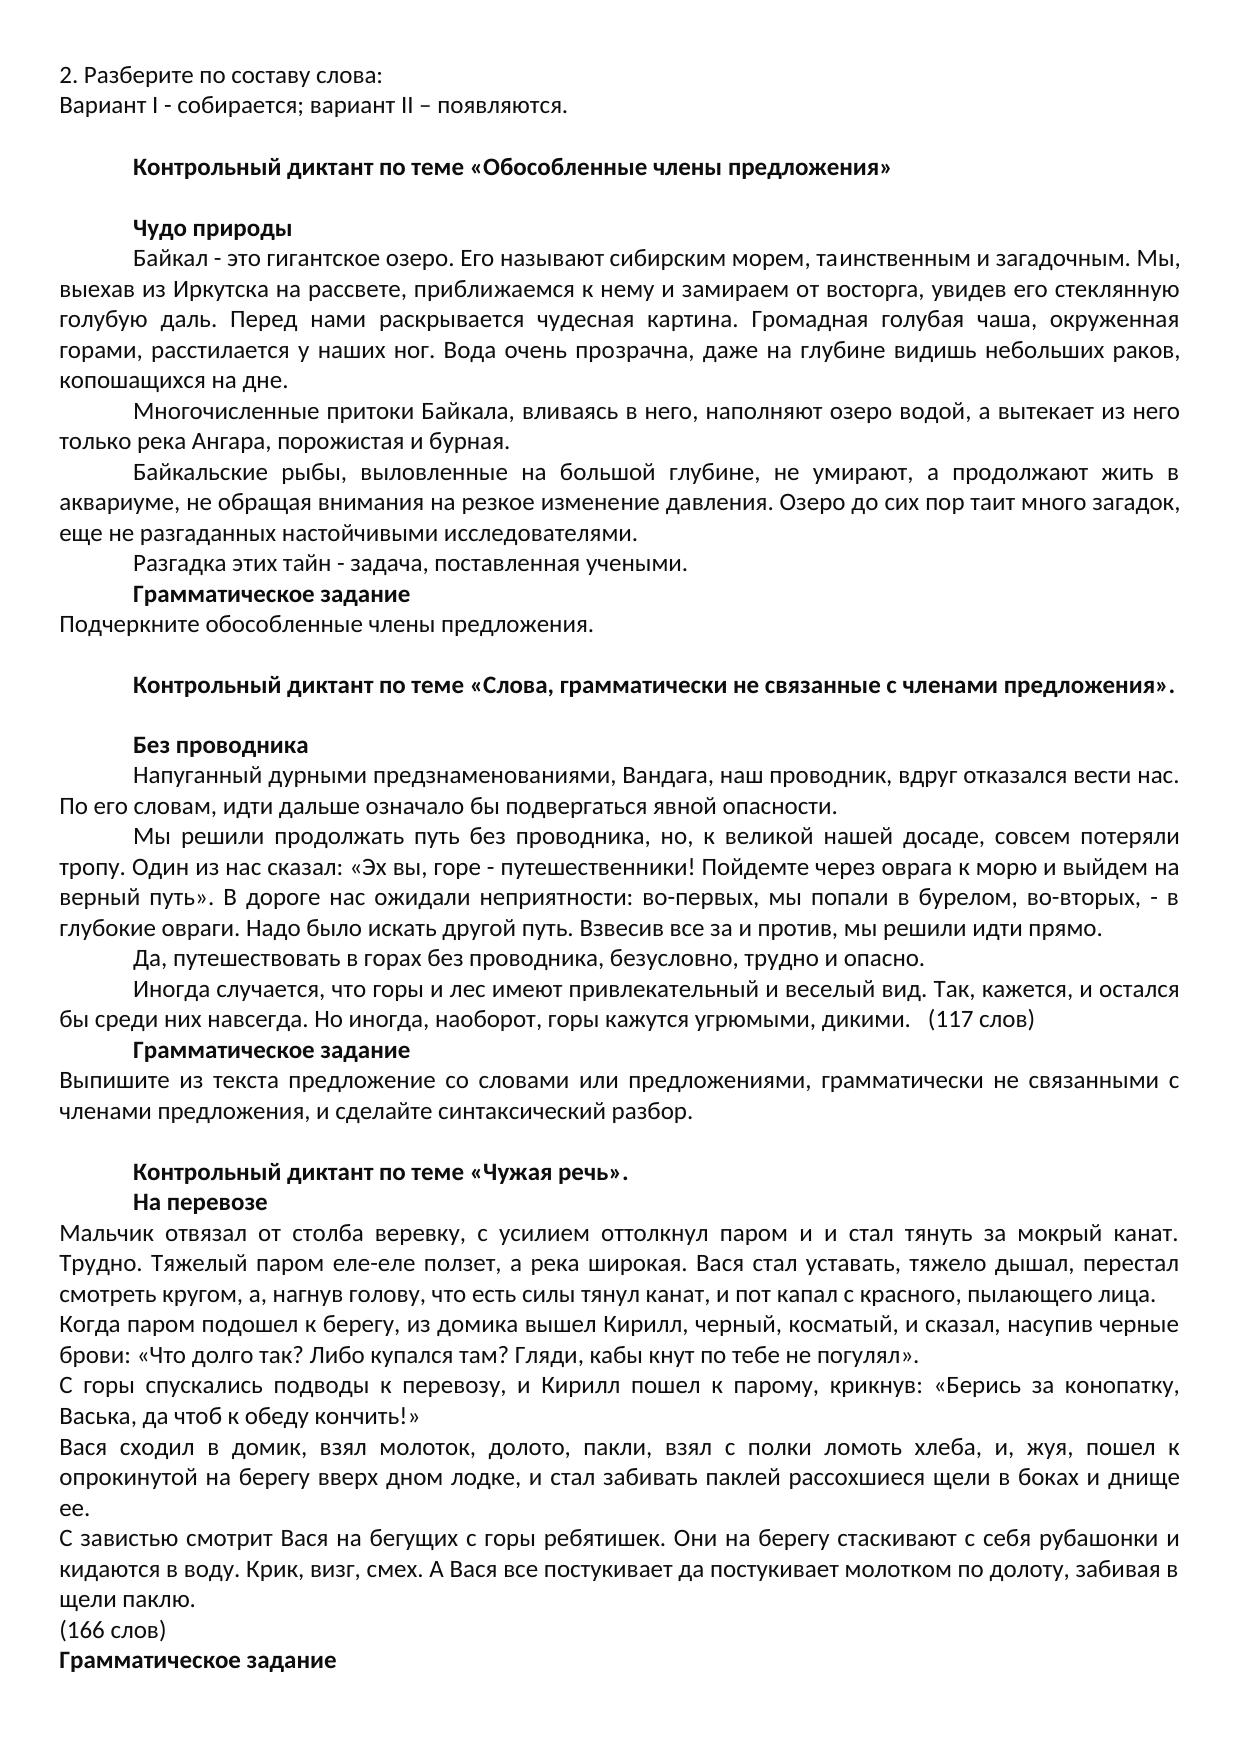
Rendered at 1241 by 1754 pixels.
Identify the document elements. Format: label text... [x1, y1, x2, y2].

text (166 слов) [59, 1614, 1181, 1644]
text Грамматическое задание [59, 578, 1181, 608]
text 2. Разберите по составу слова: [59, 59, 1181, 89]
text Грамматическое задание [59, 1034, 1181, 1064]
text Мальчик отвязал от столба веревку, с усилием оттолкнул паром и и стал тянуть за мокрый канат. Трудно. Тяжелый паром еле-еле ползет, а река широкая. Вася стал уставать, тяжело дышал, перестал смотреть кругом, а, нагнув голову, что есть силы тянул канат, и пот капал с красного, пылающего лица. [59, 1217, 1181, 1309]
text Многочисленные притоки Байкала, вливаясь в него, наполняют озеро водой, а вытекает из него только река Ангара, порожистая и бурная. [59, 395, 1181, 456]
text Подчеркните обособленные члены предложения. [59, 608, 1181, 639]
text Мы решили продолжать путь без проводника, но, к великой нашей досаде, совсем потеряли тропу. Один из нас сказал: «Эх вы, горе - путешественники! Пойдемте через оврага к морю и выйдем на верный путь». В дороге нас ожидали неприятности: во-первых, мы попали в бурелом, во-вторых, - в глубокие овраги. Надо было искать другой путь. Взвесив все за и против, мы решили идти прямо. [59, 820, 1181, 942]
text С горы спускались подводы к перевозу, и Кирилл пошел к парому, крикнув: «Берись за конопатку, Васька, да чтоб к обеду кончить!» [59, 1370, 1181, 1431]
text Байкальские рыбы, выловленные на большой глубине, не умирают, а продолжают жить в аквариуме, не обращая внимания на резкое изменение давления. Озеро до сих пор таит много загадок, еще не разгаданных настойчивыми исследователями. [59, 456, 1181, 547]
text Контрольный диктант по теме «Слова, грамматически не связанные с членами предложения». [59, 669, 1181, 700]
text Без проводника [59, 729, 1181, 759]
text Разгадка этих тайн - задача, поставленная учеными. [59, 547, 1181, 578]
text Чудо природы [59, 212, 1181, 242]
text Байкал - это гигантское озеро. Его называют сибирским морем, таинственным и загадочным. Мы, выехав из Иркутска на рассвете, приближаемся к нему и замираем от восторга, увидев его стеклянную голубую даль. Перед нами раскрывается чудесная картина. Громадная голубая чаша, окруженная горами, расстилается у наших ног. Вода очень прозрачна, даже на глубине видишь небольших раков, копошащихся на дне. [59, 242, 1181, 395]
text Иногда случается, что горы и лес имеют привлекательный и веселый вид. Так, кажется, и остался бы среди них навсегда. Но иногда, наоборот, горы кажутся угрюмыми, дикими. (117 слов) [59, 973, 1181, 1034]
text Когда паром подошел к берегу, из домика вышел Кирилл, черный, косматый, и сказал, насупив черные брови: «Что долго так? Либо купался там? Гляди, кабы кнут по тебе не погулял». [59, 1309, 1181, 1370]
text Грамматическое задание [59, 1644, 1181, 1675]
text Вариант I - собирается; вариант II – появляются. [59, 89, 1181, 120]
text Вася сходил в домик, взял молоток, долото, пакли, взял с полки ломоть хлеба, и, жуя, пошел к опрокинутой на берегу вверх дном лодке, и стал забивать паклей рассохшиеся щели в боках и днище ее. [59, 1431, 1181, 1522]
text Выпишите из текста предложение со словами или предложениями, грамматически не связанными с членами предложения, и сделайте синтаксический разбор. [59, 1064, 1181, 1126]
text С завистью смотрит Вася на бегущих с горы ребятишек. Они на берегу стаскивают с себя рубашонки и кидаются в воду. Крик, визг, смех. А Вася все постукивает да постукивает молотком по долоту, забивая в щели паклю. [59, 1522, 1181, 1614]
text Контрольный диктант по теме «Чужая речь». [59, 1156, 1181, 1187]
text Да, путешествовать в горах без проводника, безусловно, трудно и опасно. [59, 942, 1181, 973]
text Напуганный дурными предзнаменованиями, Вандага, наш проводник, вдруг отказался вести нас. По его словам, идти дальше означало бы подвергаться явной опасности. [59, 759, 1181, 820]
text На перевозе [59, 1187, 1181, 1217]
text Контрольный диктант по теме «Обособленные члены предложения» [59, 151, 1181, 181]
